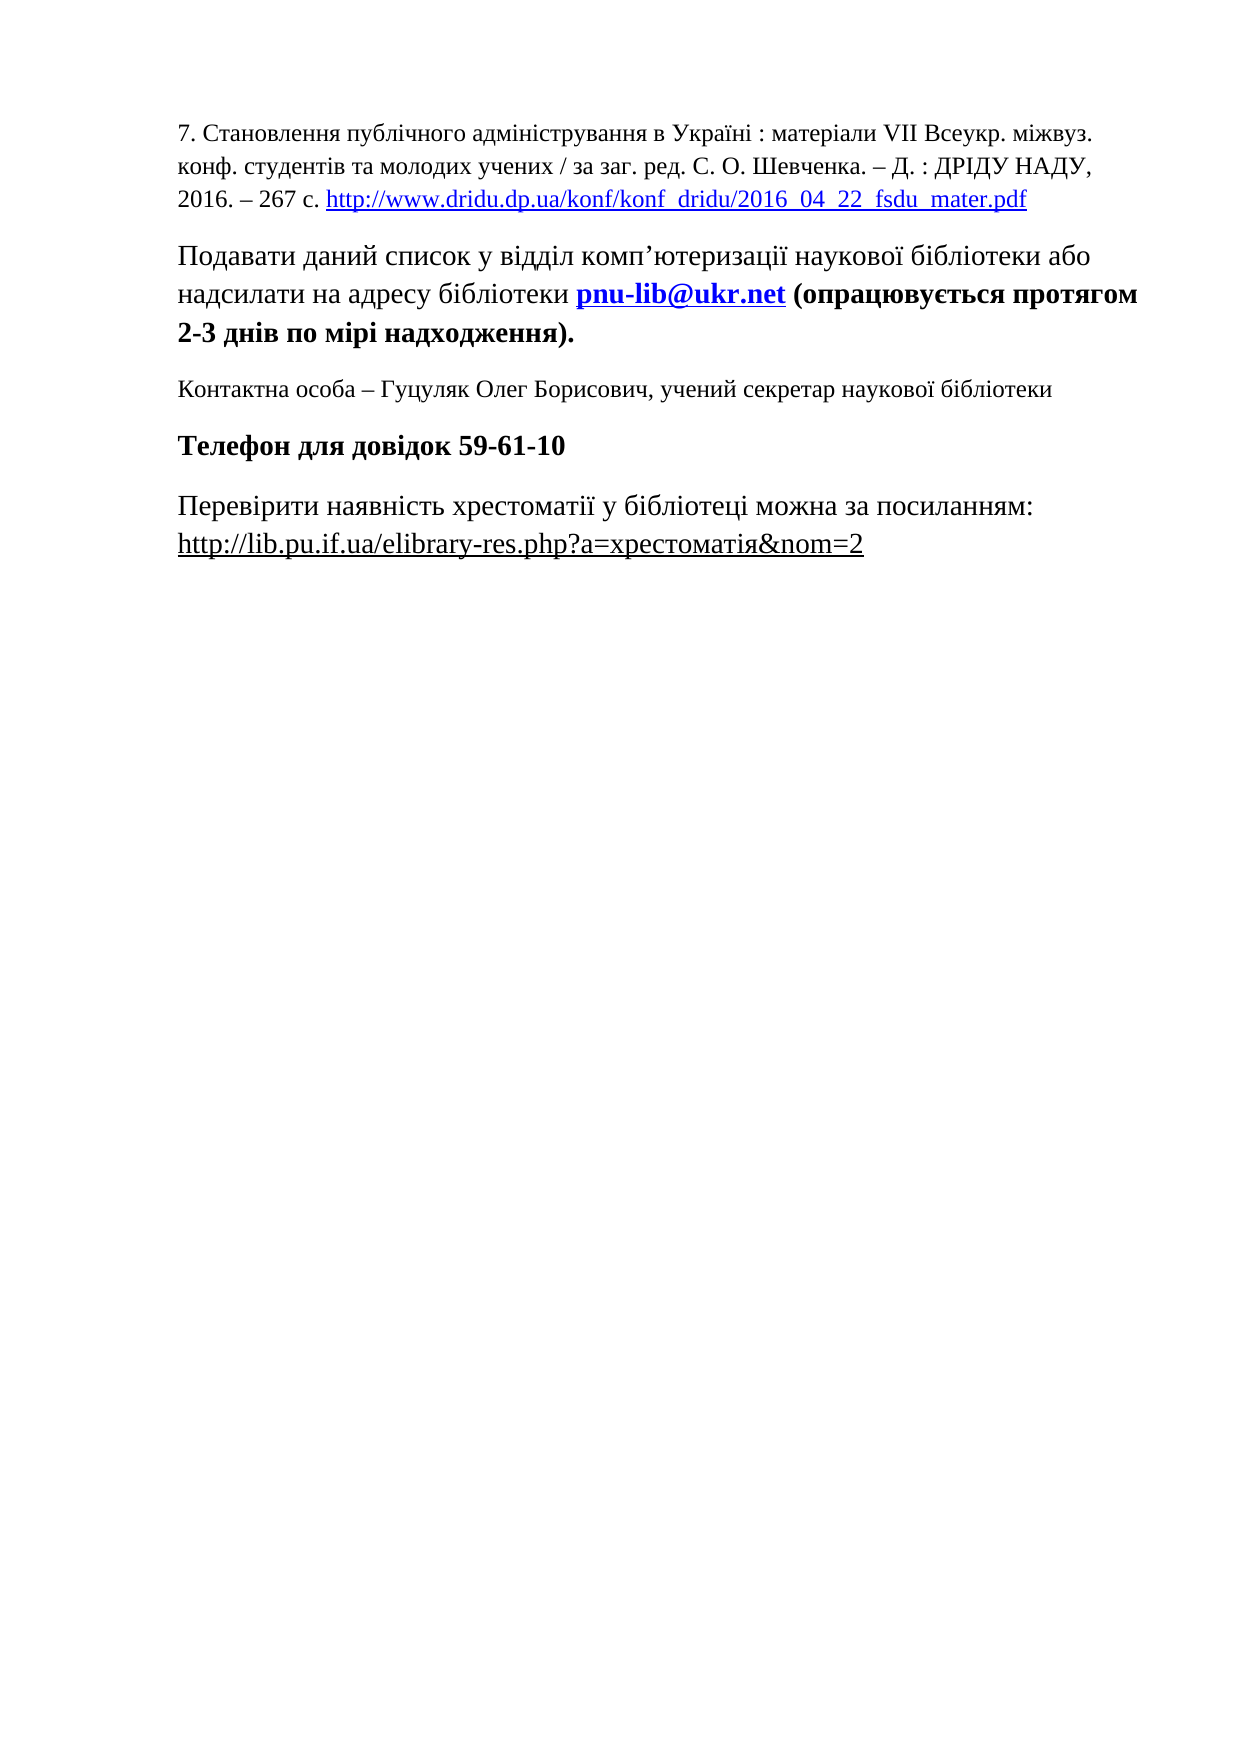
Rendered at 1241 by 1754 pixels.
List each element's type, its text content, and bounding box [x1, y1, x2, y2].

text Контактна особа – Гуцуляк Олег Борисович, учений секретар наукової бібліотеки [177, 374, 1152, 403]
text 7. Становлення публічного адміністрування в Україні : матеріали VІІ Всеукр. міжвуз. конф. студентів та молодих учених / за заг. ред. С. О. Шевченка. – Д. : ДРІДУ НАДУ, 2016. – 267 с. http://www.dridu.dp.ua/konf/konf_dridu/2016_04_22_fsdu_mater.pdf [177, 118, 1152, 213]
text Перевірити наявність хрестоматії у бібліотеці можна за посиланням: http://lib.pu.if.ua/elibrary-res.php?a=хрестоматія&nom=2 [177, 488, 1152, 560]
text Телефон для довідок 59-61-10 [177, 428, 1152, 462]
text Подавати даний список у відділ комп’ютеризації наукової бібліотеки або надсилати на адресу бібліотеки pnu-lib@ukr.net (опрацювується протягом 2-3 днів по мірі надходження). [177, 238, 1152, 349]
